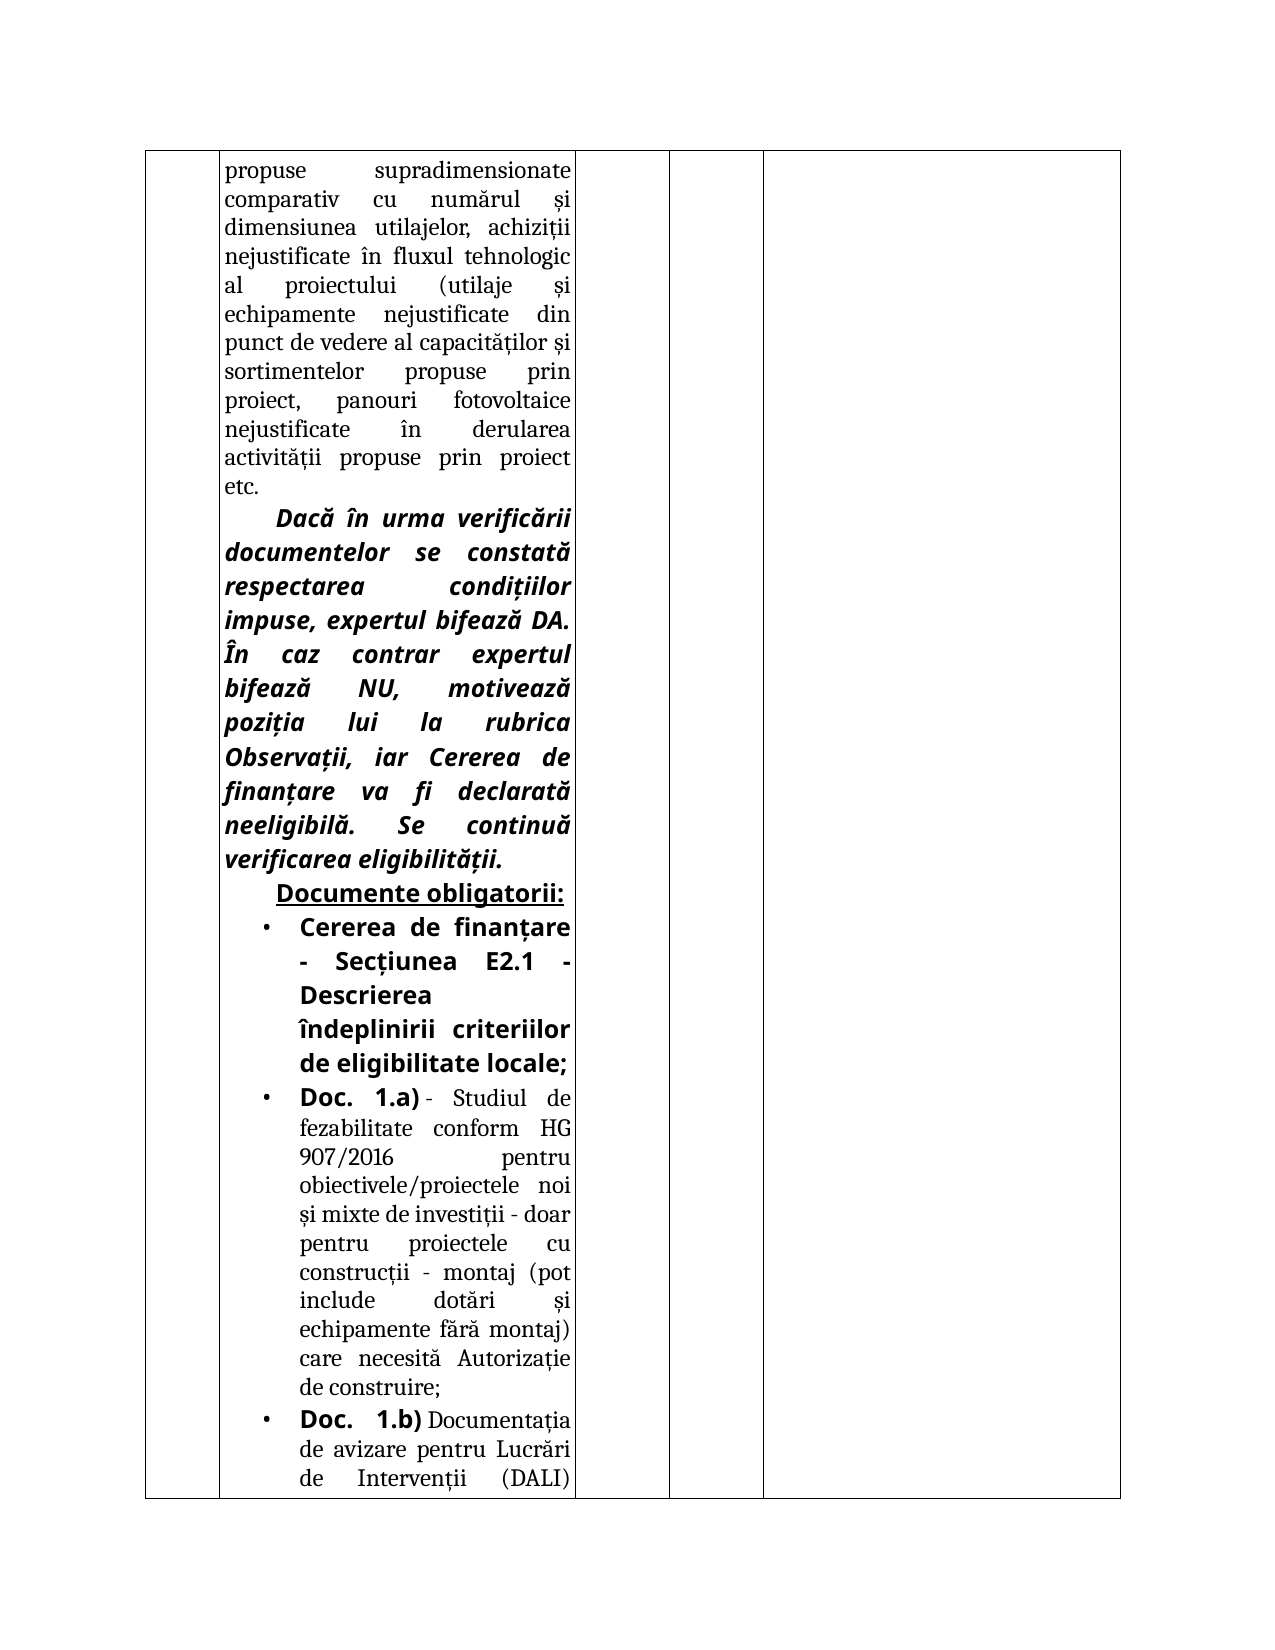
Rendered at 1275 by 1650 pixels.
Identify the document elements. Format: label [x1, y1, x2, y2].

table_cell [220, 151, 575, 1498]
